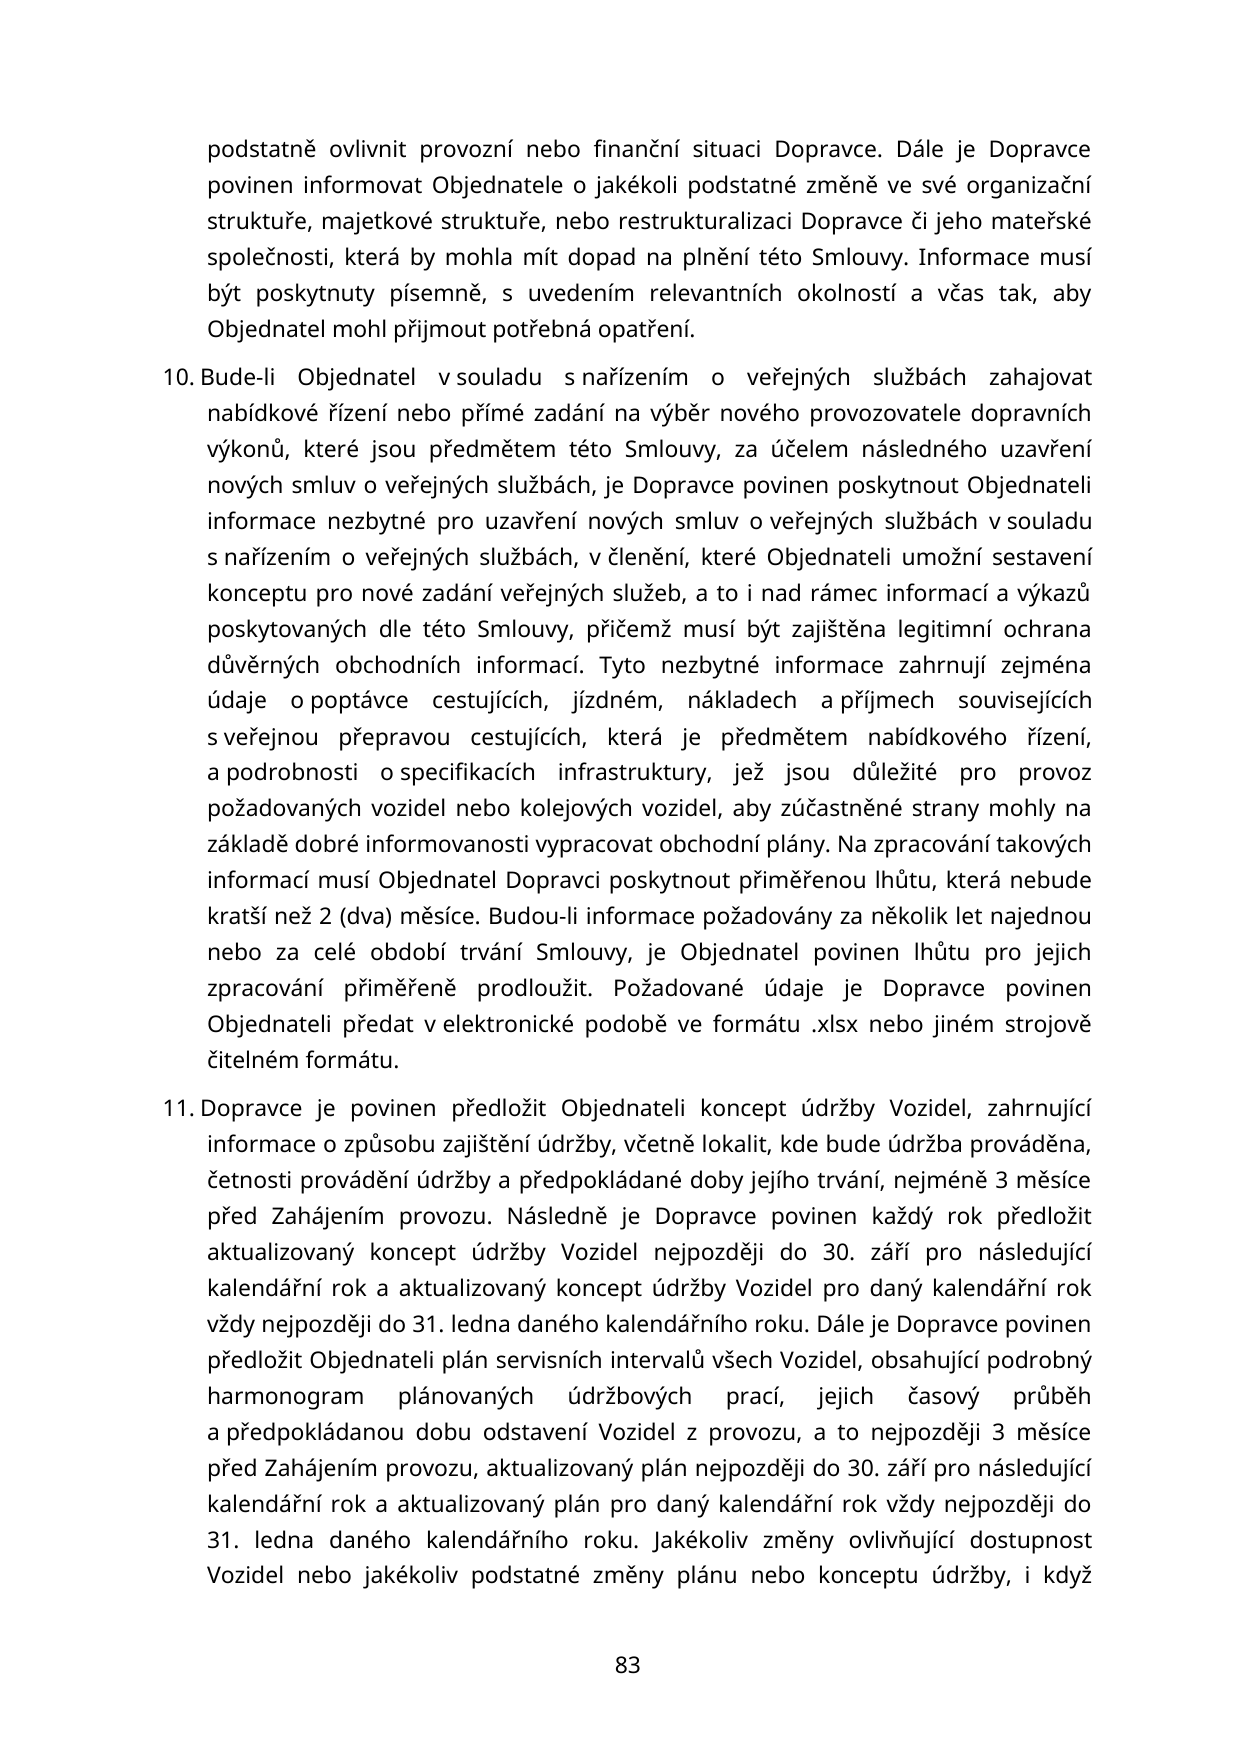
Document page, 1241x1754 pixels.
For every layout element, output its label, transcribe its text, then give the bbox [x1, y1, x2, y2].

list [162, 1092, 1093, 1591]
list Bude-li Objednatel v souladu s nařízením o veřejných službách zahajovat nabídkové řízení nebo přímé zadání na výběr nového provozovatele dopravních výkonů, které jsou předmětem této Smlouvy, za účelem následného uzavření nových smluv o veřejných službách, je Dopravce povinen poskytnout Objednateli informace nezbytné pro uzavření nových smluv o veřejných službách v souladu s nařízením o veřejných službách, v členění, které Objednateli umožní sestavení konceptu pro nové zadání veřejných služeb, a to i nad rámec informací a výkazů poskytovaných dle této Smlouvy, přičemž musí být zajištěna legitimní ochrana důvěrných obchodních informací. Tyto nezbytné informace zahrnují zejména údaje o poptávce cestujících, jízdném, nákladech a příjmech souvisejících s veřejnou přepravou cestujících, která je předmětem nabídkového řízení, a podrobnosti o specifikacích infrastruktury, jež jsou důležité pro provoz požadovaných vozidel nebo kolejových vozidel, aby zúčastněné strany mohly na základě dobré informovanosti vypracovat obchodní plány. Na zpracování takových informací musí Objednatel Dopravci poskytnout přiměřenou lhůtu, která nebude kratší než 2 (dva) měsíce. Budou-li informace požadovány za několik let najednou nebo za celé období trvání Smlouvy, je Objednatel povinen lhůtu pro jejich zpracování přiměřeně prodloužit. Požadované údaje je Dopravce povinen Objednateli předat v elektronické podobě ve formátu .xlsx nebo jiném strojově čitelném formátu. [162, 361, 1093, 1075]
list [162, 133, 1093, 344]
